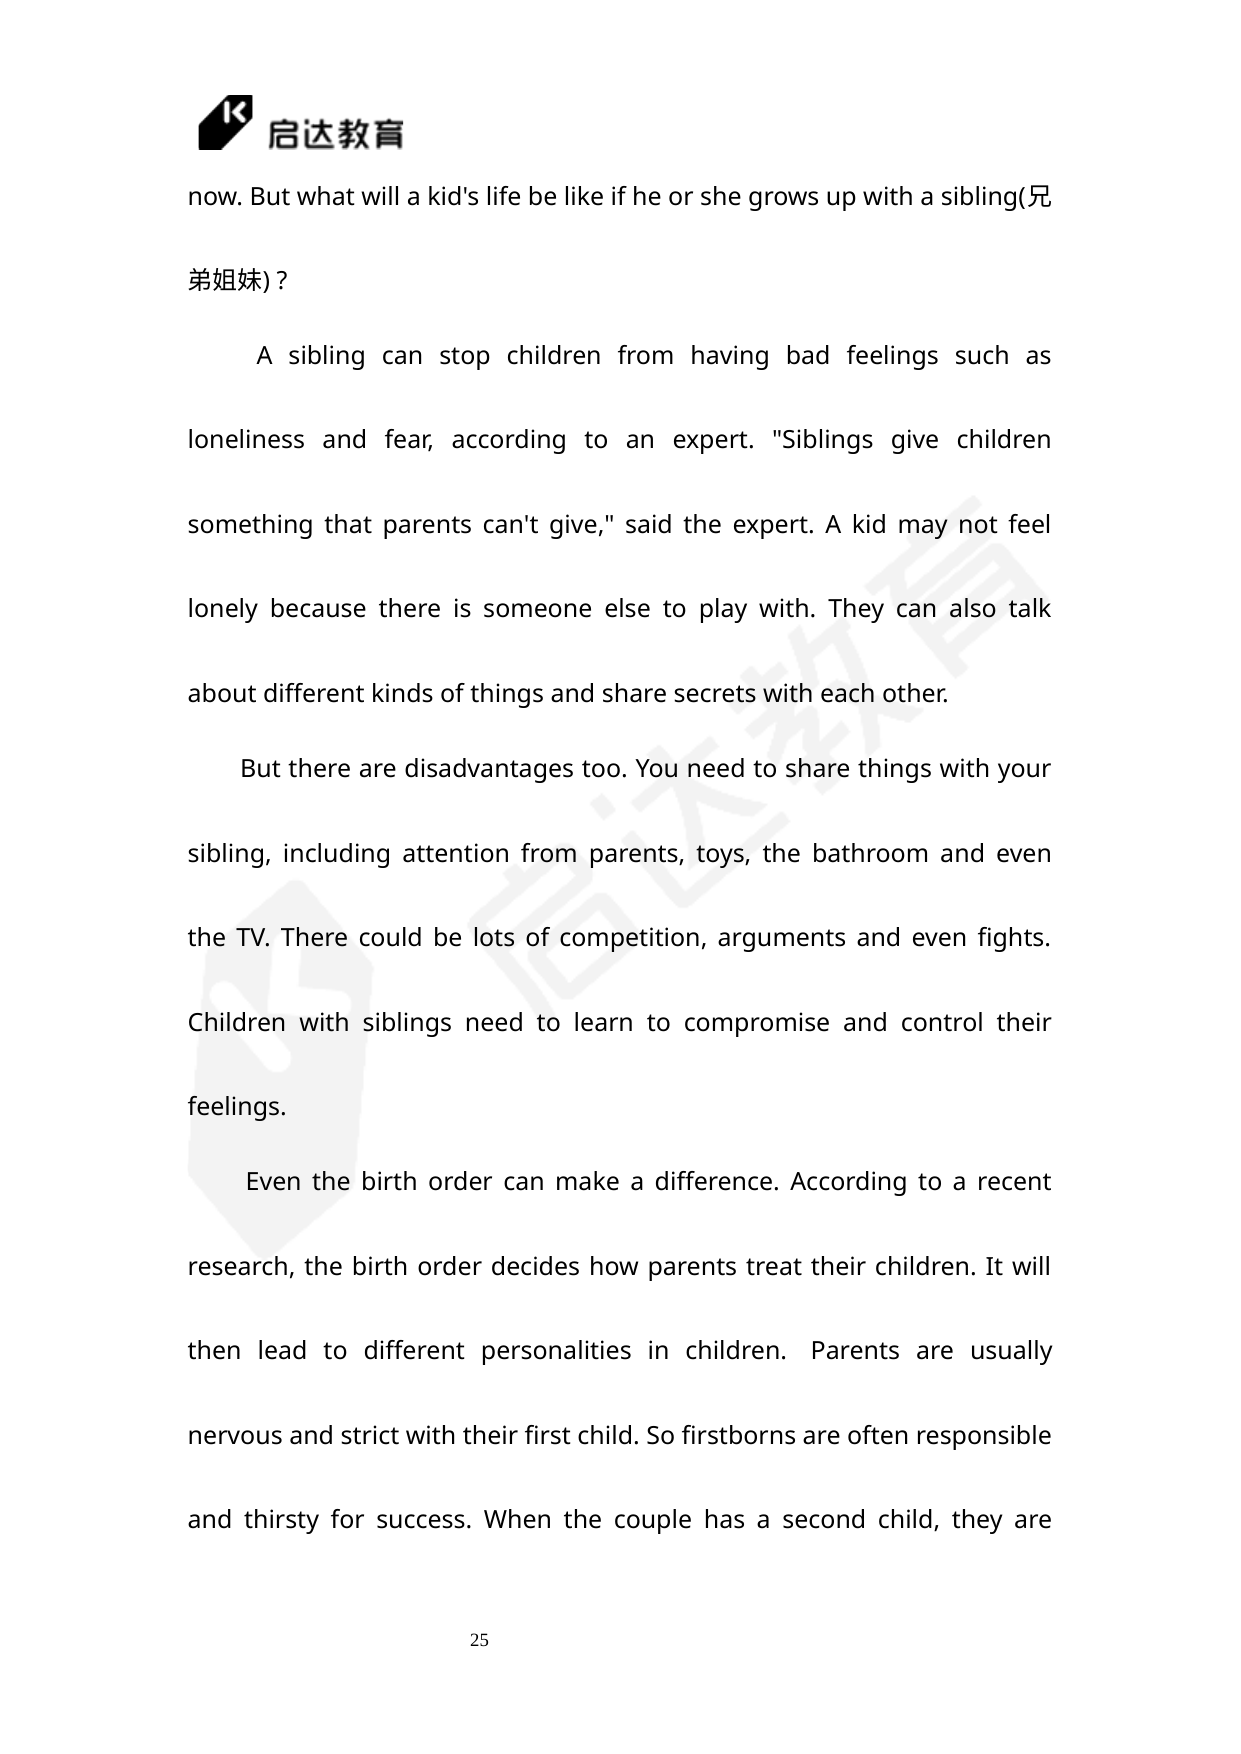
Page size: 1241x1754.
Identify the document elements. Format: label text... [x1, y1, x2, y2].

text A sibling can stop children from having bad feelings such as loneliness and fear, according to an expert. "Siblings give children something that parents can't give," said the expert. A kid may not feel lonely because there is someone else to play with. They can also talk about different kinds of things and share secrets with each other. [187, 322, 1053, 725]
text But there are disadvantages too. You need to share things with your sibling, including attention from parents, toys, the bathroom and even the TV. There could be lots of competition, arguments and even fights. Children with siblings need to learn to compromise and control their feelings. [187, 735, 1053, 1138]
picture [198, 95, 404, 150]
